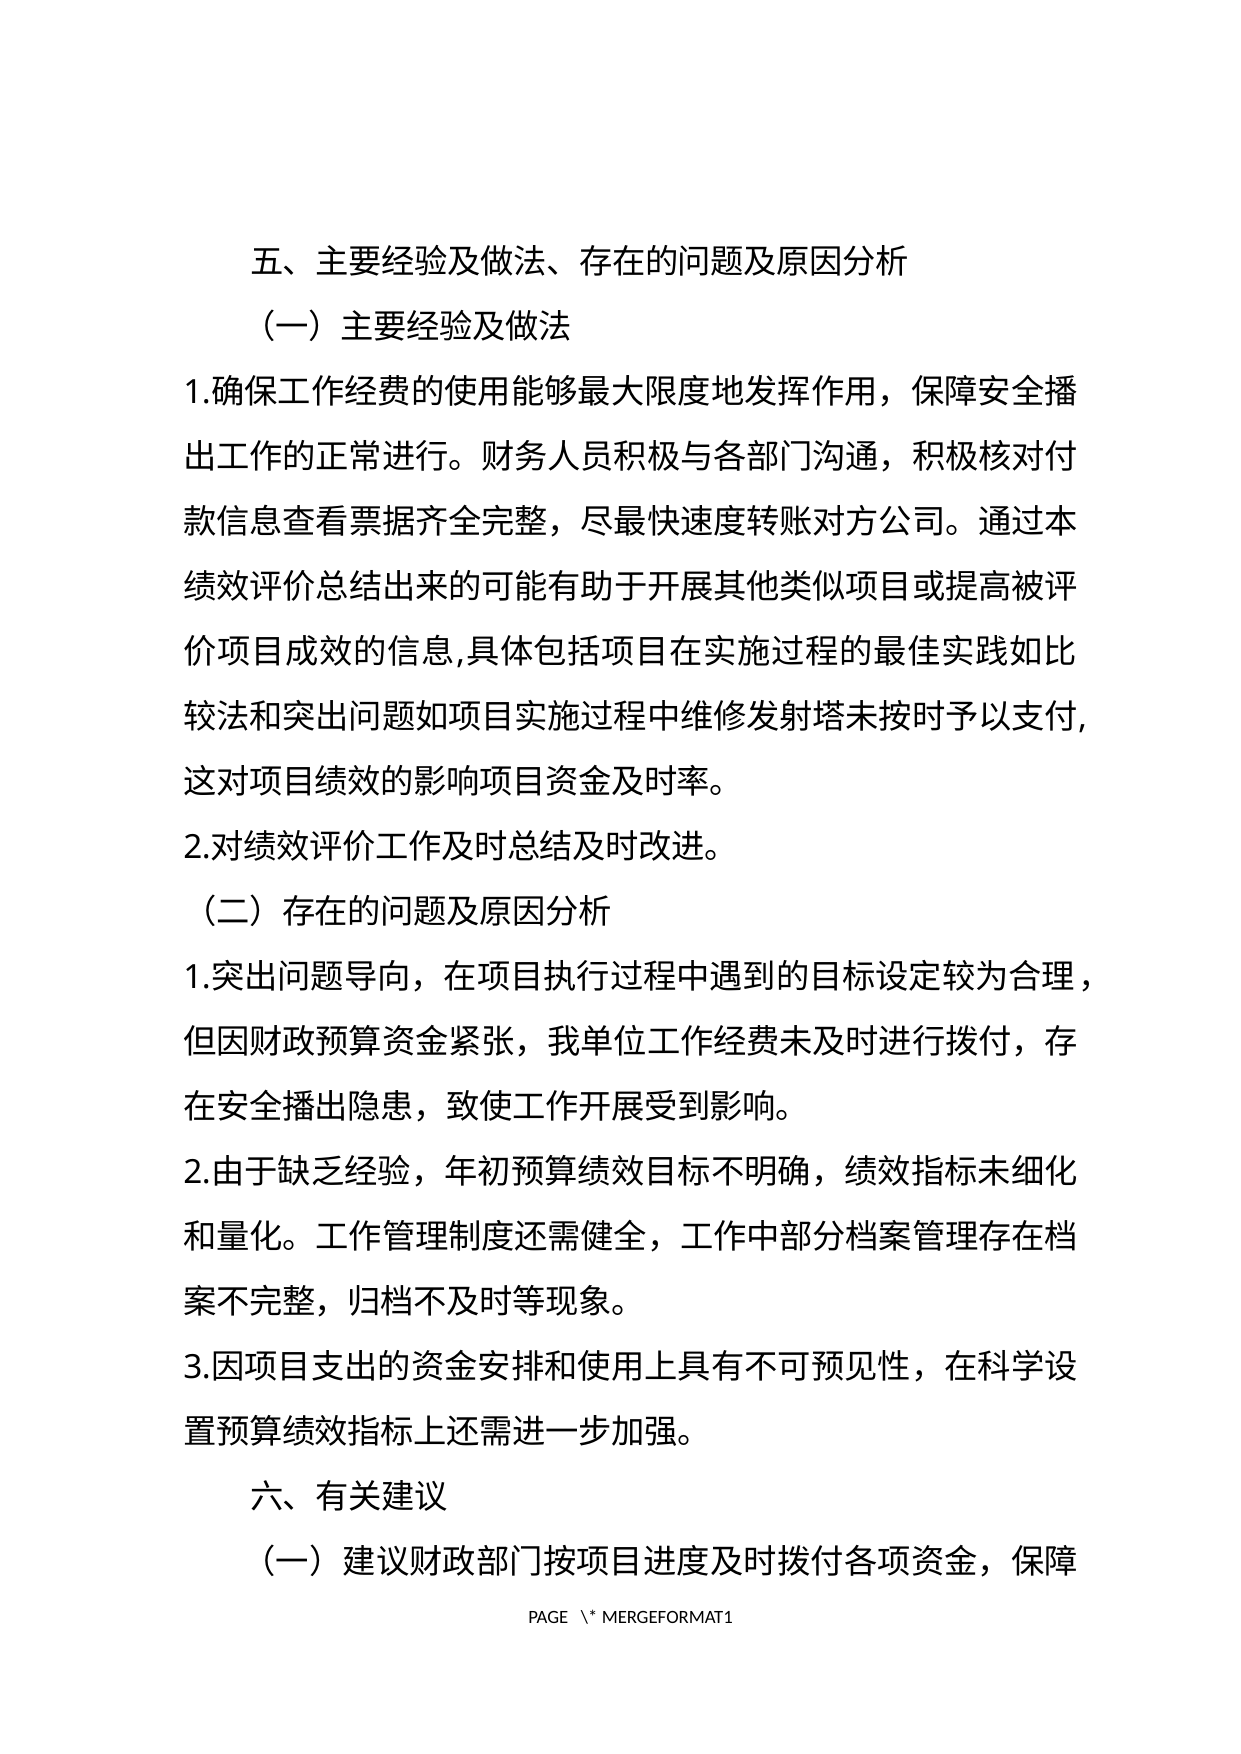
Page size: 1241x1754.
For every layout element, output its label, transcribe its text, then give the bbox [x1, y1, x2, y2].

text 五、主要经验及做法、存在的问题及原因分析 [183, 227, 1078, 292]
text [183, 1527, 1078, 1592]
text （一）主要经验及做法 1.确保工作经费的使用能够最大限度地发挥作用，保障安全播出工作的正常进行。财务人员积极与各部门沟通，积极核对付款信息查看票据齐全完整，尽最快速度转账对方公司。通过本绩效评价总结出来的可能有助于开展其他类似项目或提高被评价项目成效的信息,具体包括项目在实施过程的最佳实践如比较法和突出问题如项目实施过程中维修发射塔未按时予以支付,这对项目绩效的影响项目资金及时率。 2.对绩效评价工作及时总结及时改进。 （二）存在的问题及原因分析 1.突出问题导向，在项目执行过程中遇到的目标设定较为合理，但因财政预算资金紧张，我单位工作经费未及时进行拨付，存在安全播出隐患，致使工作开展受到影响。 2.由于缺乏经验，年初预算绩效目标不明确，绩效指标未细化和量化。工作管理制度还需健全，工作中部分档案管理存在档案不完整，归档不及时等现象。 3.因项目支出的资金安排和使用上具有不可预见性，在科学设置预算绩效指标上还需进一步加强。 [183, 292, 1078, 1462]
text 六、有关建议 [183, 1462, 1078, 1527]
